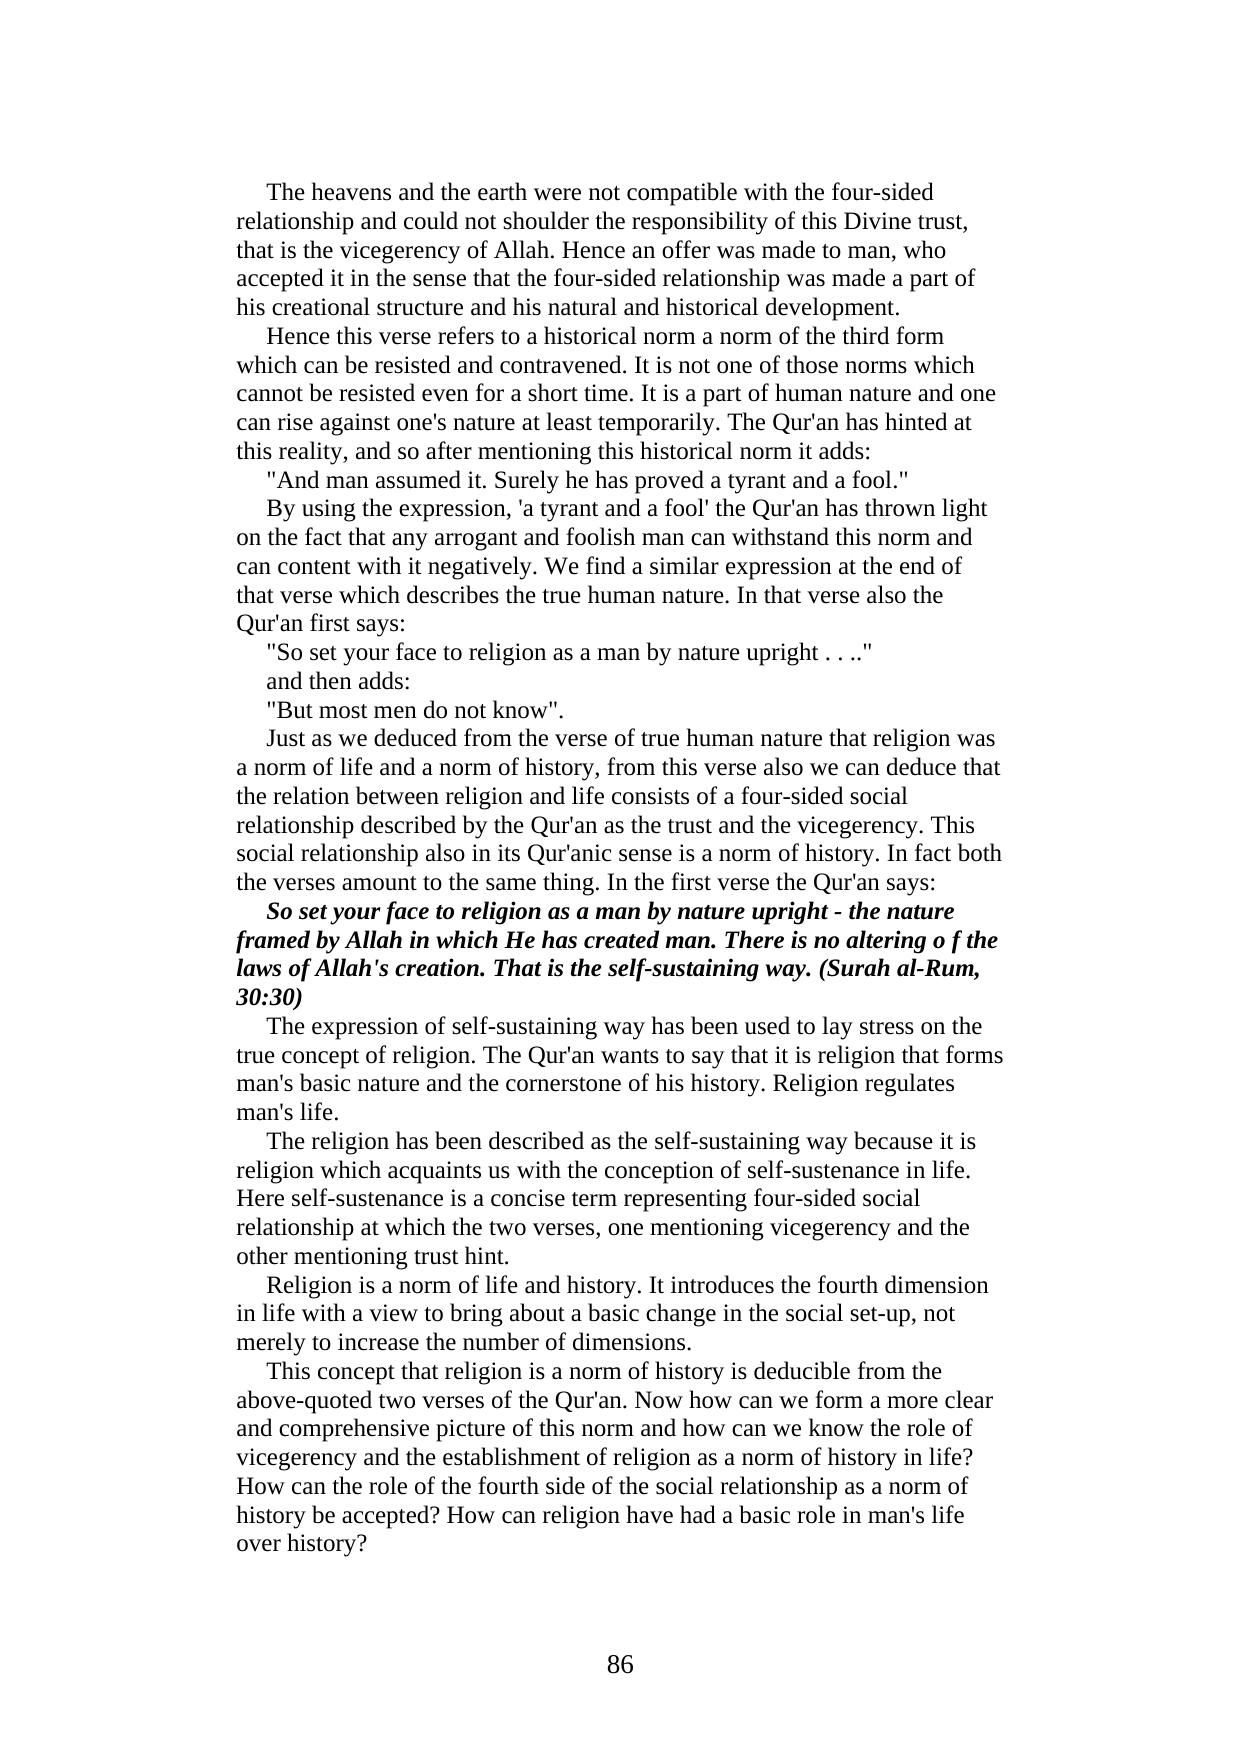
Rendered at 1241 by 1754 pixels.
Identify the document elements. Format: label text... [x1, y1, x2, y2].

text Just as we deduced from the verse of true human nature that religion was a norm of life and a norm of history, from this verse also we can deduce that the relation between religion and life consists of a four-sided social relationship described by the Qur'an as the trust and the vicegerency. This social relationship also in its Qur'anic sense is a norm of history. In fact both the verses amount to the same thing. In the first verse the Qur'an says: [236, 723, 1004, 896]
text and then adds: [236, 666, 1004, 695]
text The heavens and the earth were not compatible with the four-sided relationship and could not shoulder the responsibility of this Divine trust, that is the vicegerency of Allah. Hence an offer was made to man, who accepted it in the sense that the four-sided relationship was made a part of his creational structure and his natural and historical development. [236, 177, 1004, 321]
text "And man assumed it. Surely he has proved a tyrant and a fool." [236, 465, 1004, 493]
text "But most men do not know". [236, 695, 1004, 723]
text The expression of self-sustaining way has been used to lay stress on the true concept of religion. The Qur'an wants to say that it is religion that forms man's basic nature and the cornerstone of his history. Religion regulates man's life. [236, 1011, 1004, 1126]
text "So set your face to religion as a man by nature upright . . .." [236, 637, 1004, 666]
text Religion is a norm of life and history. It introduces the fourth dimension in life with a view to bring about a basic change in the social set-up, not merely to increase the number of dimensions. [236, 1270, 1004, 1356]
text This concept that religion is a norm of history is deducible from the above-quoted two verses of the Qur'an. Now how can we form a more clear and comprehensive picture of this norm and how can we know the role of vicegerency and the establishment of religion as a norm of history in life? How can the role of the fourth side of the social relationship as a norm of history be accepted? How can religion have had a basic role in man's life over history? [236, 1356, 1004, 1557]
text By using the expression, 'a tyrant and a fool' the Qur'an has thrown light on the fact that any arrogant and foolish man can withstand this norm and can content with it negatively. We find a similar expression at the end of that verse which describes the true human nature. In that verse also the Qur'an first says: [236, 493, 1004, 637]
text Hence this verse refers to a historical norm a norm of the third form which can be resisted and contravened. It is not one of those norms which cannot be resisted even for a short time. It is a part of human nature and one can rise against one's nature at least temporarily. The Qur'an has hinted at this reality, and so after mentioning this historical norm it adds: [236, 321, 1004, 465]
text So set your face to religion as a man by nature upright - the nature framed by Allah in which He has created man. There is no altering o f the laws of Allah's creation. That is the self-sustaining way. (Surah al-Rum, 30:30) [236, 896, 1004, 1011]
text The religion has been described as the self-sustaining way because it is religion which acquaints us with the conception of self-sustenance in life. Here self-sustenance is a concise term representing four-sided social relationship at which the two verses, one mentioning vicegerency and the other mentioning trust hint. [236, 1126, 1004, 1270]
